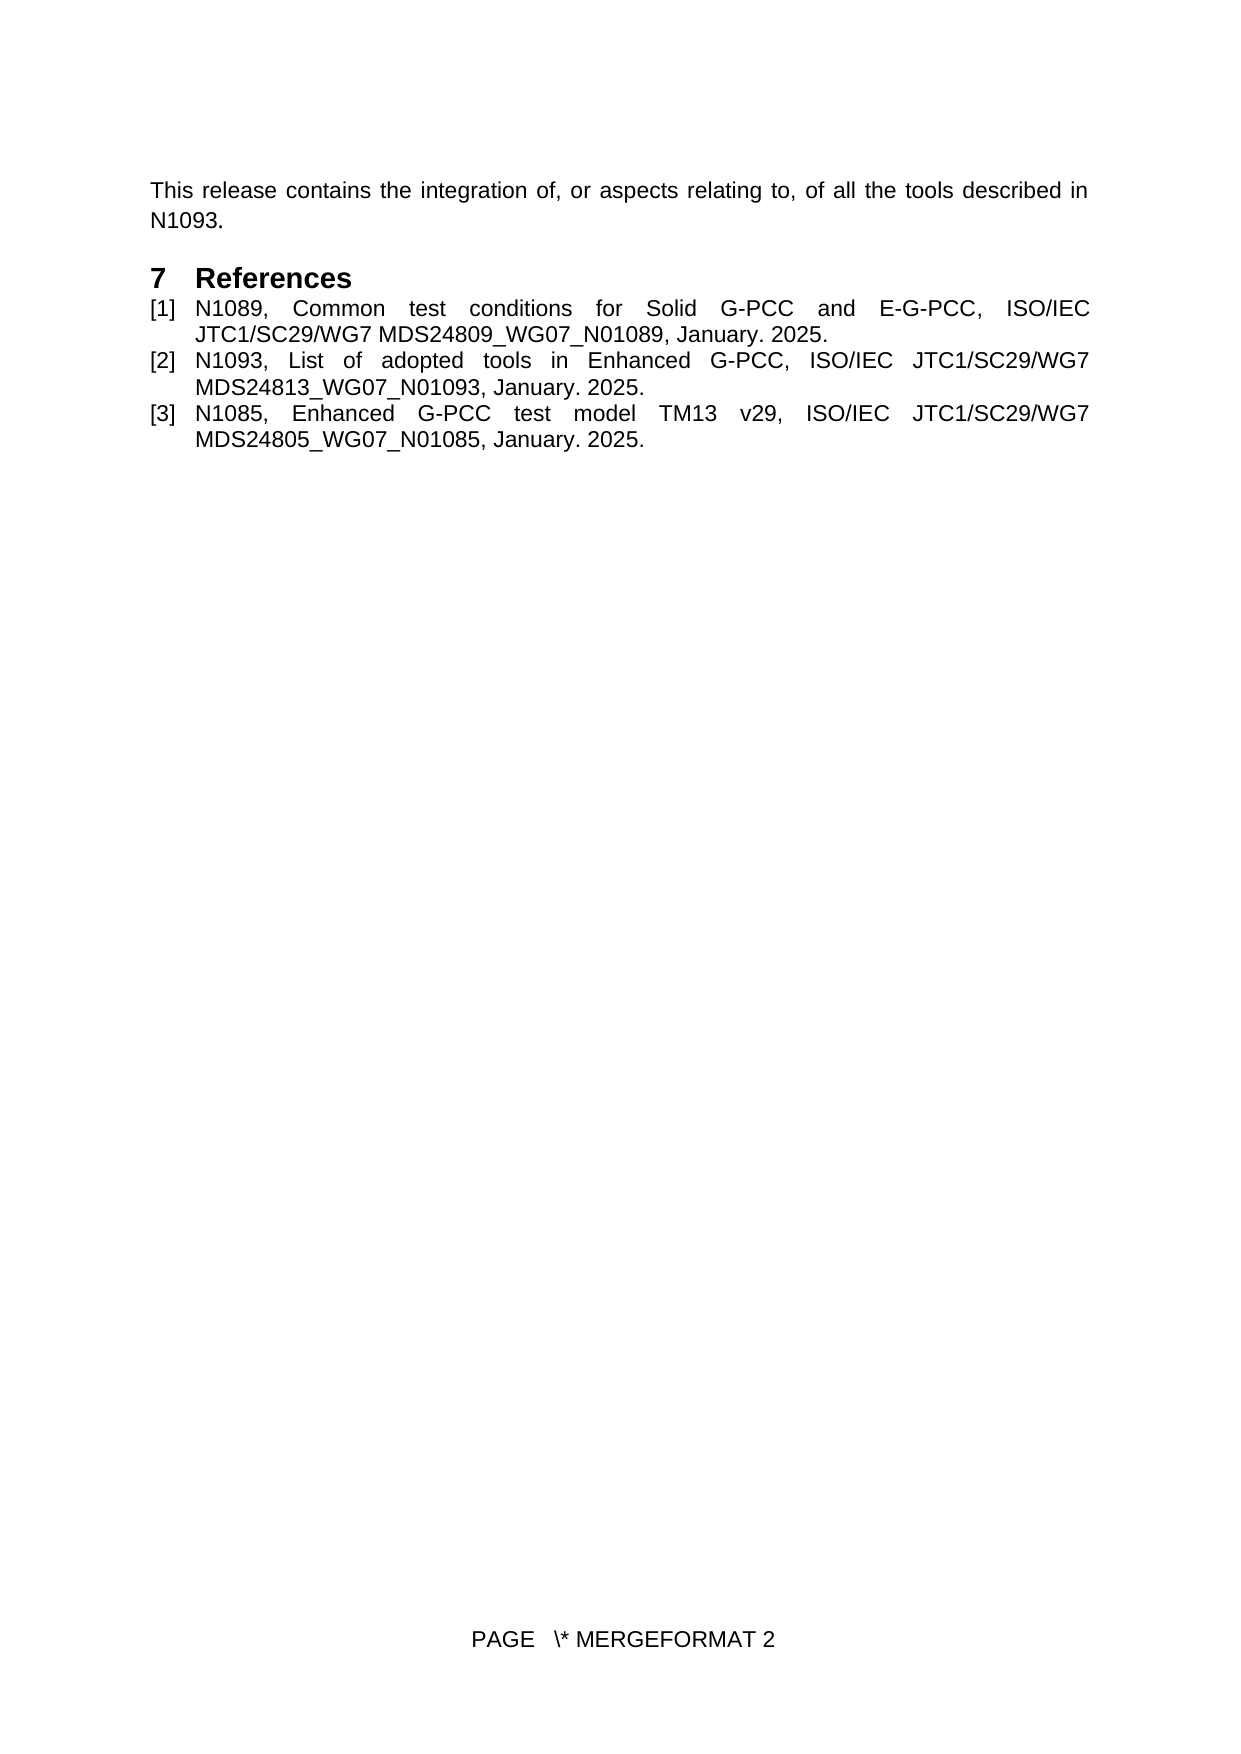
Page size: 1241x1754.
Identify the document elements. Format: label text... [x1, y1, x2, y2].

list N1093, List of adopted tools in Enhanced G-PCC, ISO/IEC JTC1/SC29/WG7 MDS24813_WG07_N01093, January. 2025. [150, 347, 1090, 400]
text This release contains the integration of, or aspects relating to, of all the tools described in N1093. [150, 177, 1090, 235]
list N1085, Enhanced G-PCC test model TM13 v29, ISO/IEC JTC1/SC29/WG7 MDS24805_WG07_N01085, January. 2025. [150, 400, 1090, 453]
list N1089, Common test conditions for Solid G-PCC and E-G-PCC, ISO/IEC JTC1/SC29/WG7 MDS24809_WG07_N01089, January. 2025. [150, 295, 1090, 347]
subtitle References [150, 261, 1090, 295]
